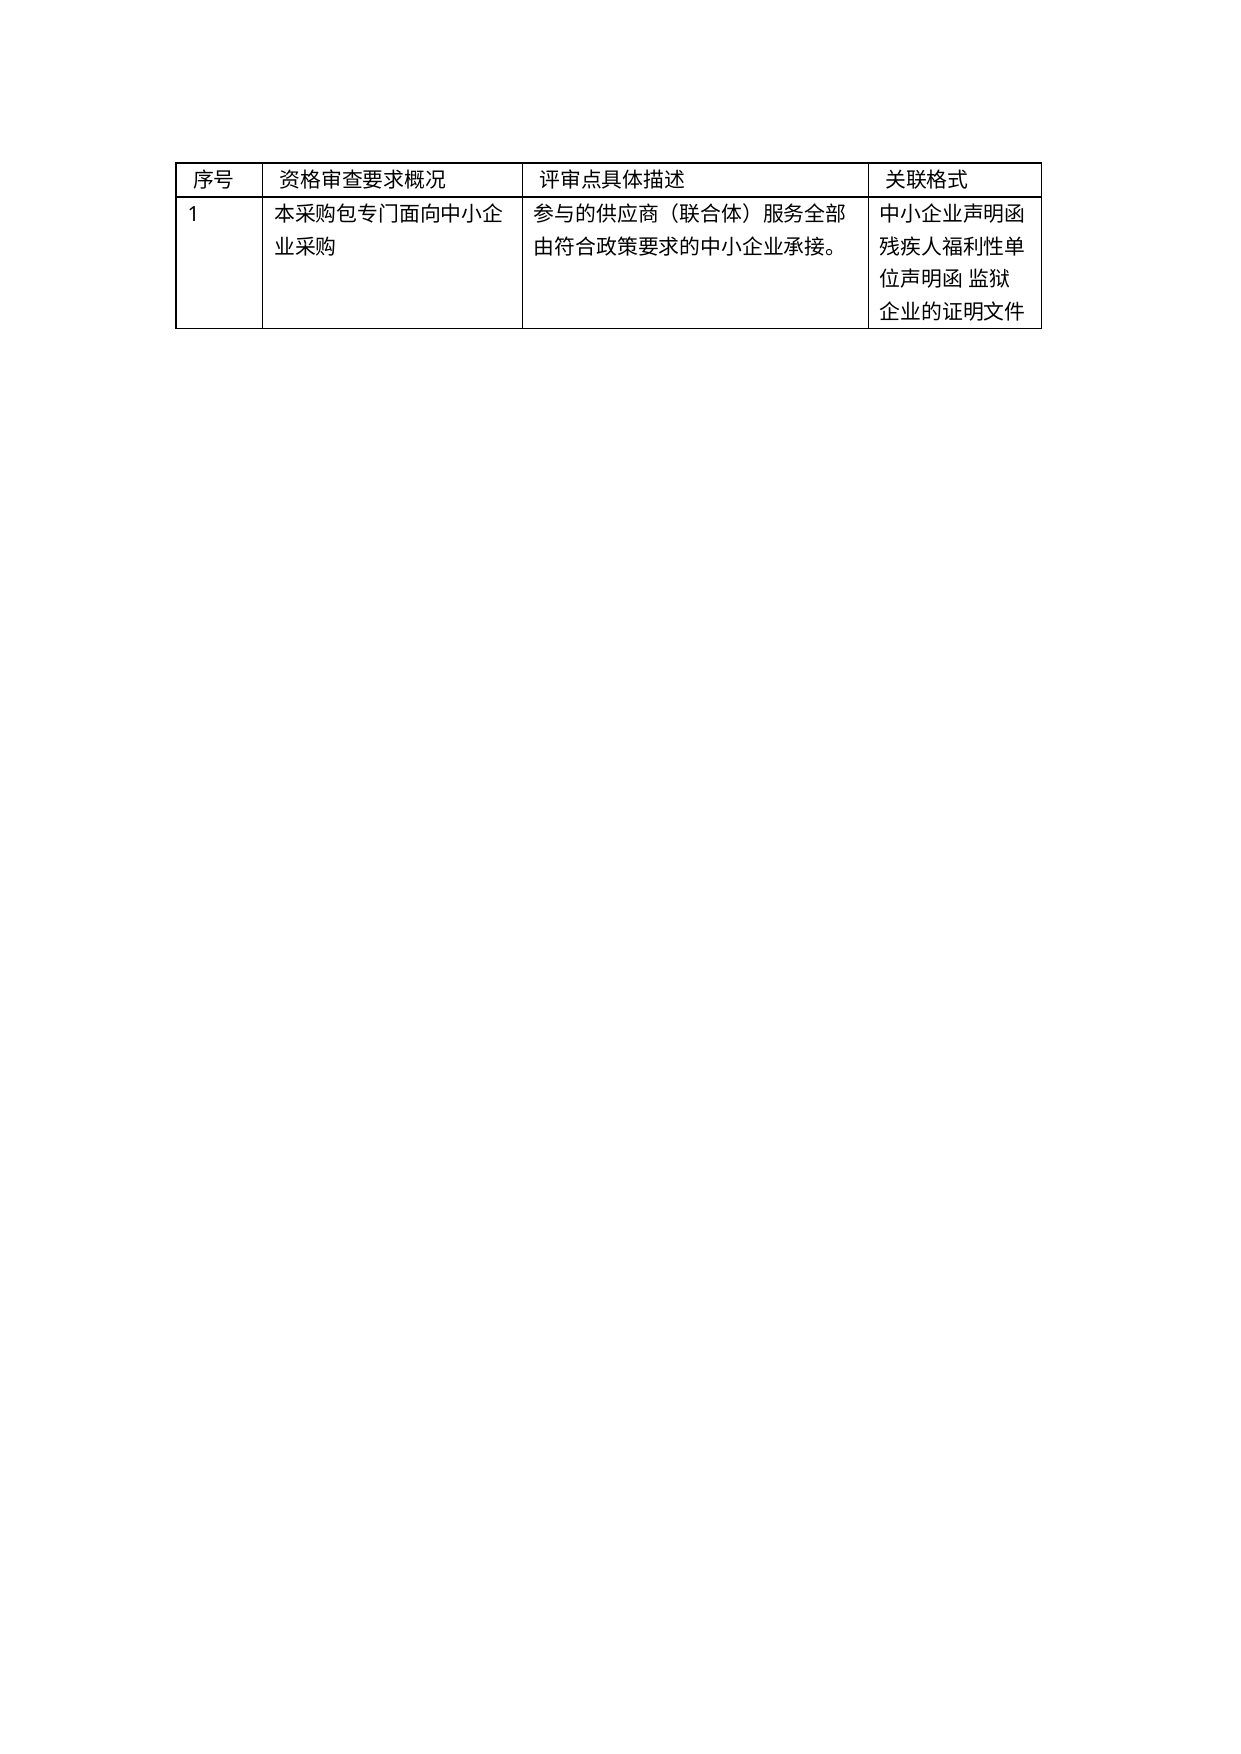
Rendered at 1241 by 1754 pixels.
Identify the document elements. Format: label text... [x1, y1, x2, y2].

table_header 资格审查要求概况 [263, 164, 522, 196]
table_cell 参与的供应商（联合体）服务全部由符合政策要求的中小企业承接。 [523, 198, 868, 328]
table_header 关联格式 [869, 164, 1041, 196]
table_cell 1 [177, 198, 262, 328]
table_header 序号 [177, 164, 262, 196]
table_cell 中小企业声明函 残疾人福利性单位声明函 监狱企业的证明文件 [869, 198, 1041, 328]
table_header 评审点具体描述 [523, 164, 868, 196]
table_cell 本采购包专门面向中小企业采购 [263, 198, 522, 328]
